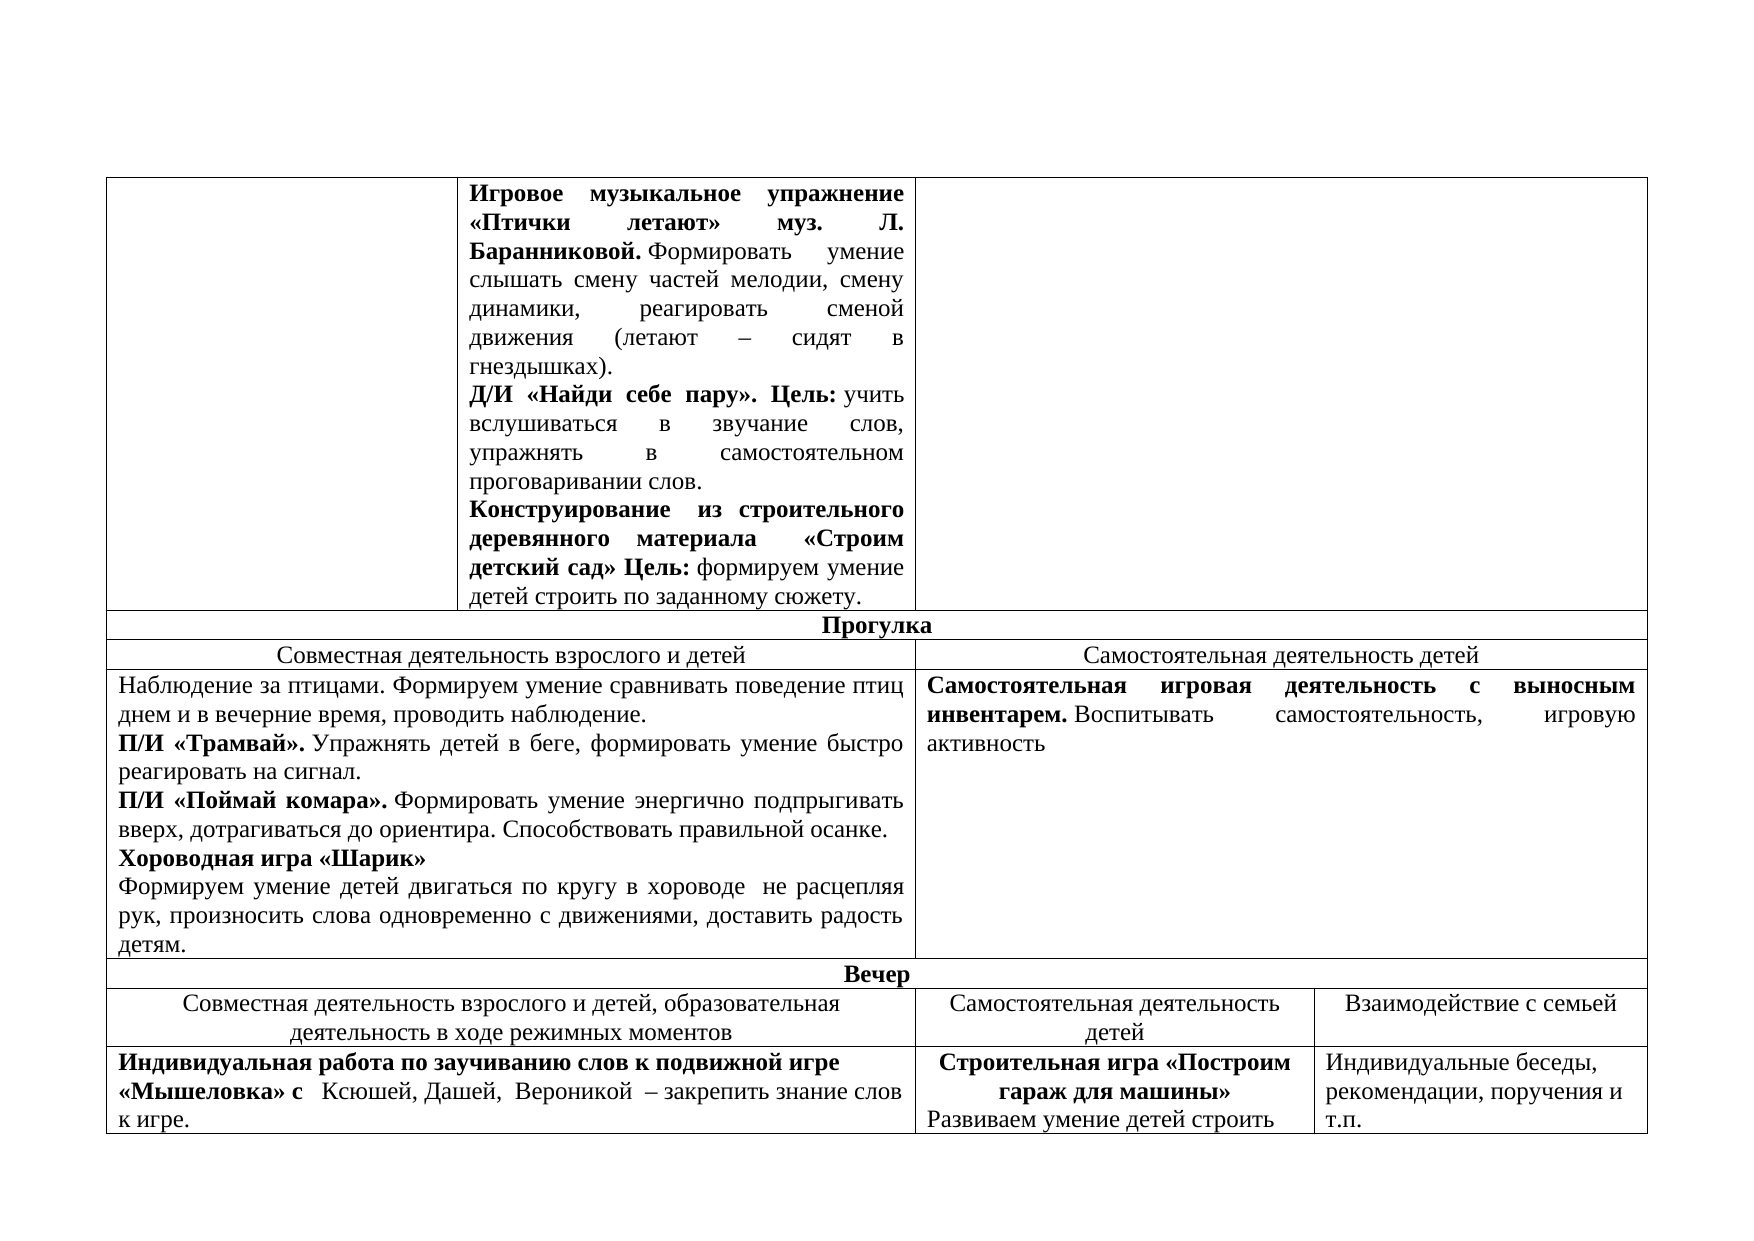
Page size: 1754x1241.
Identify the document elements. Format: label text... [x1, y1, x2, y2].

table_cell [1315, 1047, 1647, 1133]
table_cell Прогулка [107, 611, 1647, 639]
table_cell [107, 1047, 915, 1133]
table_cell Совместная деятельность взрослого и детей [107, 640, 915, 669]
table_cell Совместная деятельность взрослого и детей, образовательная деятельность в ходе режимных моментов [107, 989, 915, 1046]
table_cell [916, 1047, 1314, 1133]
table_cell Самостоятельная игровая деятельность с выносным инвентарем. Воспитывать самостоятельность, игровую активность [916, 670, 1647, 958]
table_cell Вечер [107, 959, 1647, 987]
table_cell Взаимодействие с семьей [1315, 989, 1647, 1046]
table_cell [458, 178, 915, 609]
table_cell Наблюдение за птицами. Формируем умение сравнивать поведение птиц днем и в вечерние время, проводить наблюдение. П/И «Трамвай». Упражнять детей в беге, формировать умение быстро реагировать на сигнал. П/И «Поймай комара». Формировать умение энергично подпрыгивать вверх, дотрагиваться до ориентира. Способствовать правильной осанке. Хороводная игра «Шарик» Формируем умение детей двигаться по кругу в хороводе не расцепляя рук, произносить слова одновременно с движениями, доставить радость детям. [107, 670, 915, 958]
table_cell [916, 178, 1647, 609]
table_cell Самостоятельная деятельность детей [916, 989, 1314, 1046]
table_cell Самостоятельная деятельность детей [916, 640, 1647, 669]
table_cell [107, 178, 457, 609]
